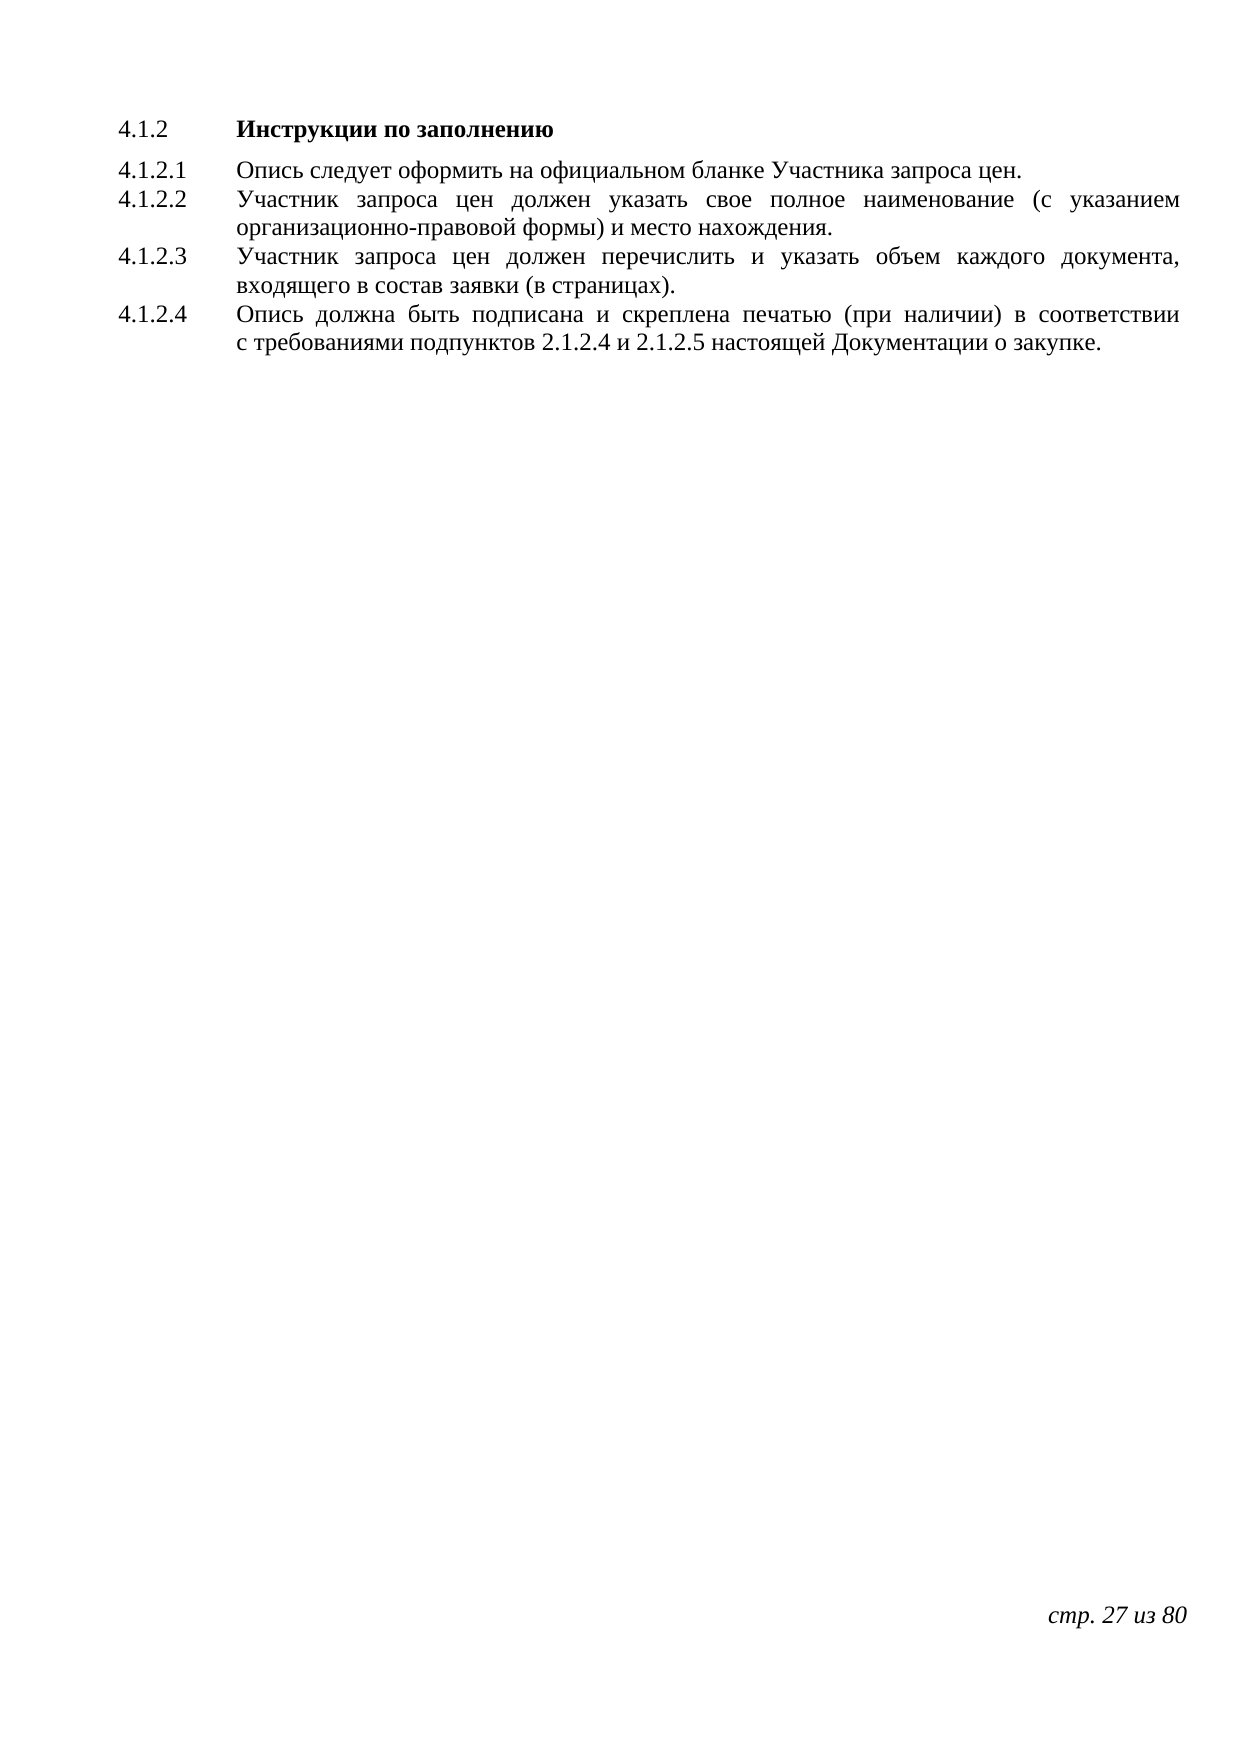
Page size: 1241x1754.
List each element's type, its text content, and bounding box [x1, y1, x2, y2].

list Участник запроса цен должен перечислить и указать объем каждого документа, входящего в состав заявки (в страницах). [118, 241, 1181, 299]
list Инструкции по заполнению [118, 114, 1181, 142]
list Опись должна быть подписана и скреплена печатью (при наличии) в соответствии с требованиями подпунктов 2.1.2.4 и 2.1.2.5 настоящей Документации о закупке. [118, 299, 1181, 356]
list Участник запроса цен должен указать свое полное наименование (с указанием организационно-правовой формы) и место нахождения. [118, 184, 1181, 241]
list Опись следует оформить на официальном бланке Участника запроса цен. [118, 155, 1181, 184]
